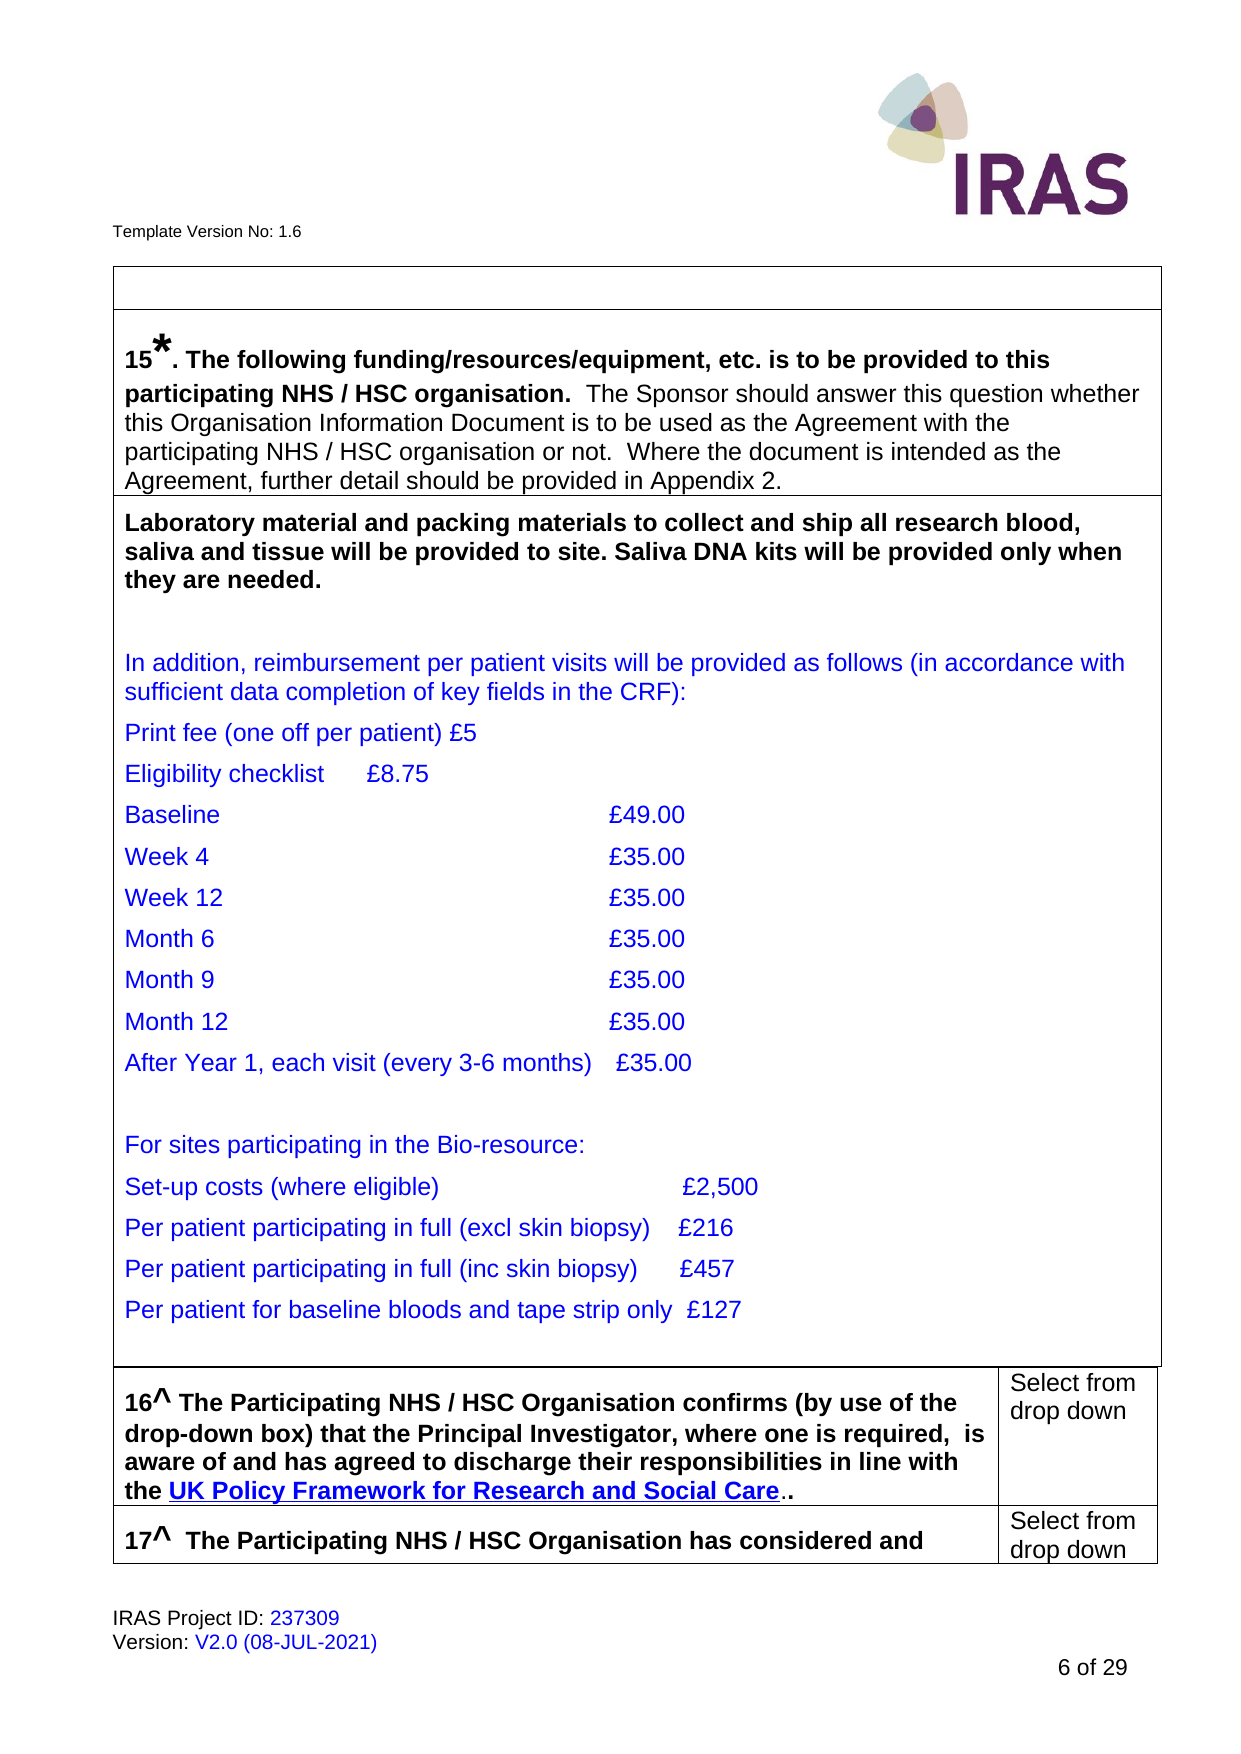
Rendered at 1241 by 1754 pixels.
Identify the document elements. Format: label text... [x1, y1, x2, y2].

picture [878, 73, 1128, 222]
table_header 16^ The Participating NHS / HSC Organisation confirms (by use of the drop-down box) that the Principal Investigator, where one is required, is aware of and has agreed to discharge their responsibilities in line with the UK Policy Framework for Research and Social Care.. [114, 1368, 998, 1505]
table_cell 15*. The following funding/resources/equipment, etc. is to be provided to this participating NHS / HSC organisation. The Sponsor should answer this question whether this Organisation Information Document is to be used as the Agreement with the participating NHS / HSC organisation or not. Where the document is intended as the Agreement, further detail should be provided in Appendix 2. [114, 310, 1161, 494]
table_cell [114, 267, 1161, 308]
table_cell 17^ The Participating NHS / HSC Organisation has considered and mitigated any conflict/s of interest declared by the principal investigator. [114, 1506, 998, 1563]
